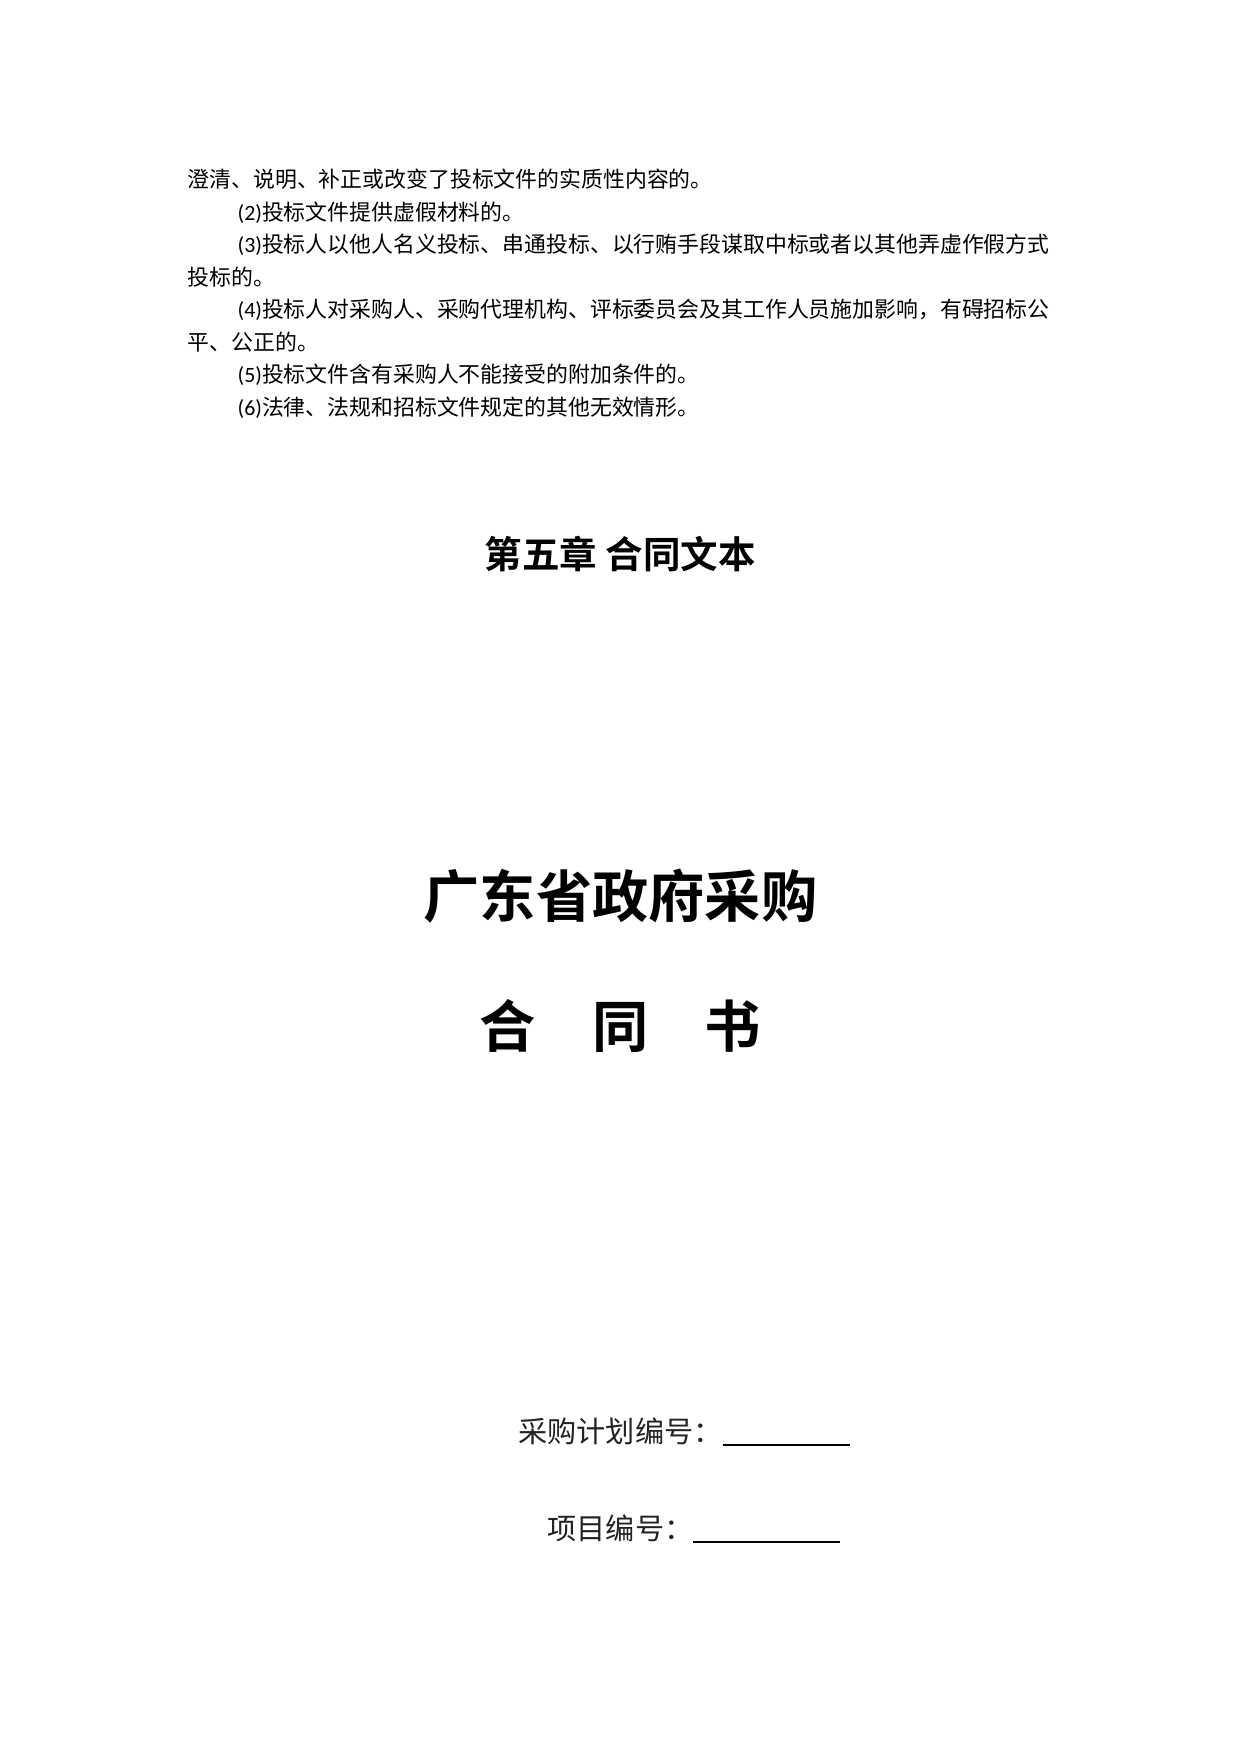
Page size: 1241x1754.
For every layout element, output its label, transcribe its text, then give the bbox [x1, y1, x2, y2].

text 第五章 合同文本 [187, 519, 1053, 584]
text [187, 162, 1053, 194]
text (5)投标文件含有采购人不能接受的附加条件的。 [187, 357, 1053, 389]
text (6)法律、法规和招标文件规定的其他无效情形。 [187, 389, 1053, 422]
text (4)投标人对采购人、采购代理机构、评标委员会及其工作人员施加影响，有碍招标公平、公正的。 [187, 292, 1053, 357]
text 广东省政府采购 [187, 844, 1053, 942]
text (3)投标人以他人名义投标、串通投标、以行贿手段谋取中标或者以其他弄虚作假方式投标的。 [187, 227, 1053, 292]
text 采购计划编号： [187, 1397, 1053, 1462]
text 项目编号： [187, 1494, 1053, 1559]
text (2)投标文件提供虚假材料的。 [187, 194, 1053, 227]
text 合 同 书 [187, 974, 1053, 1072]
